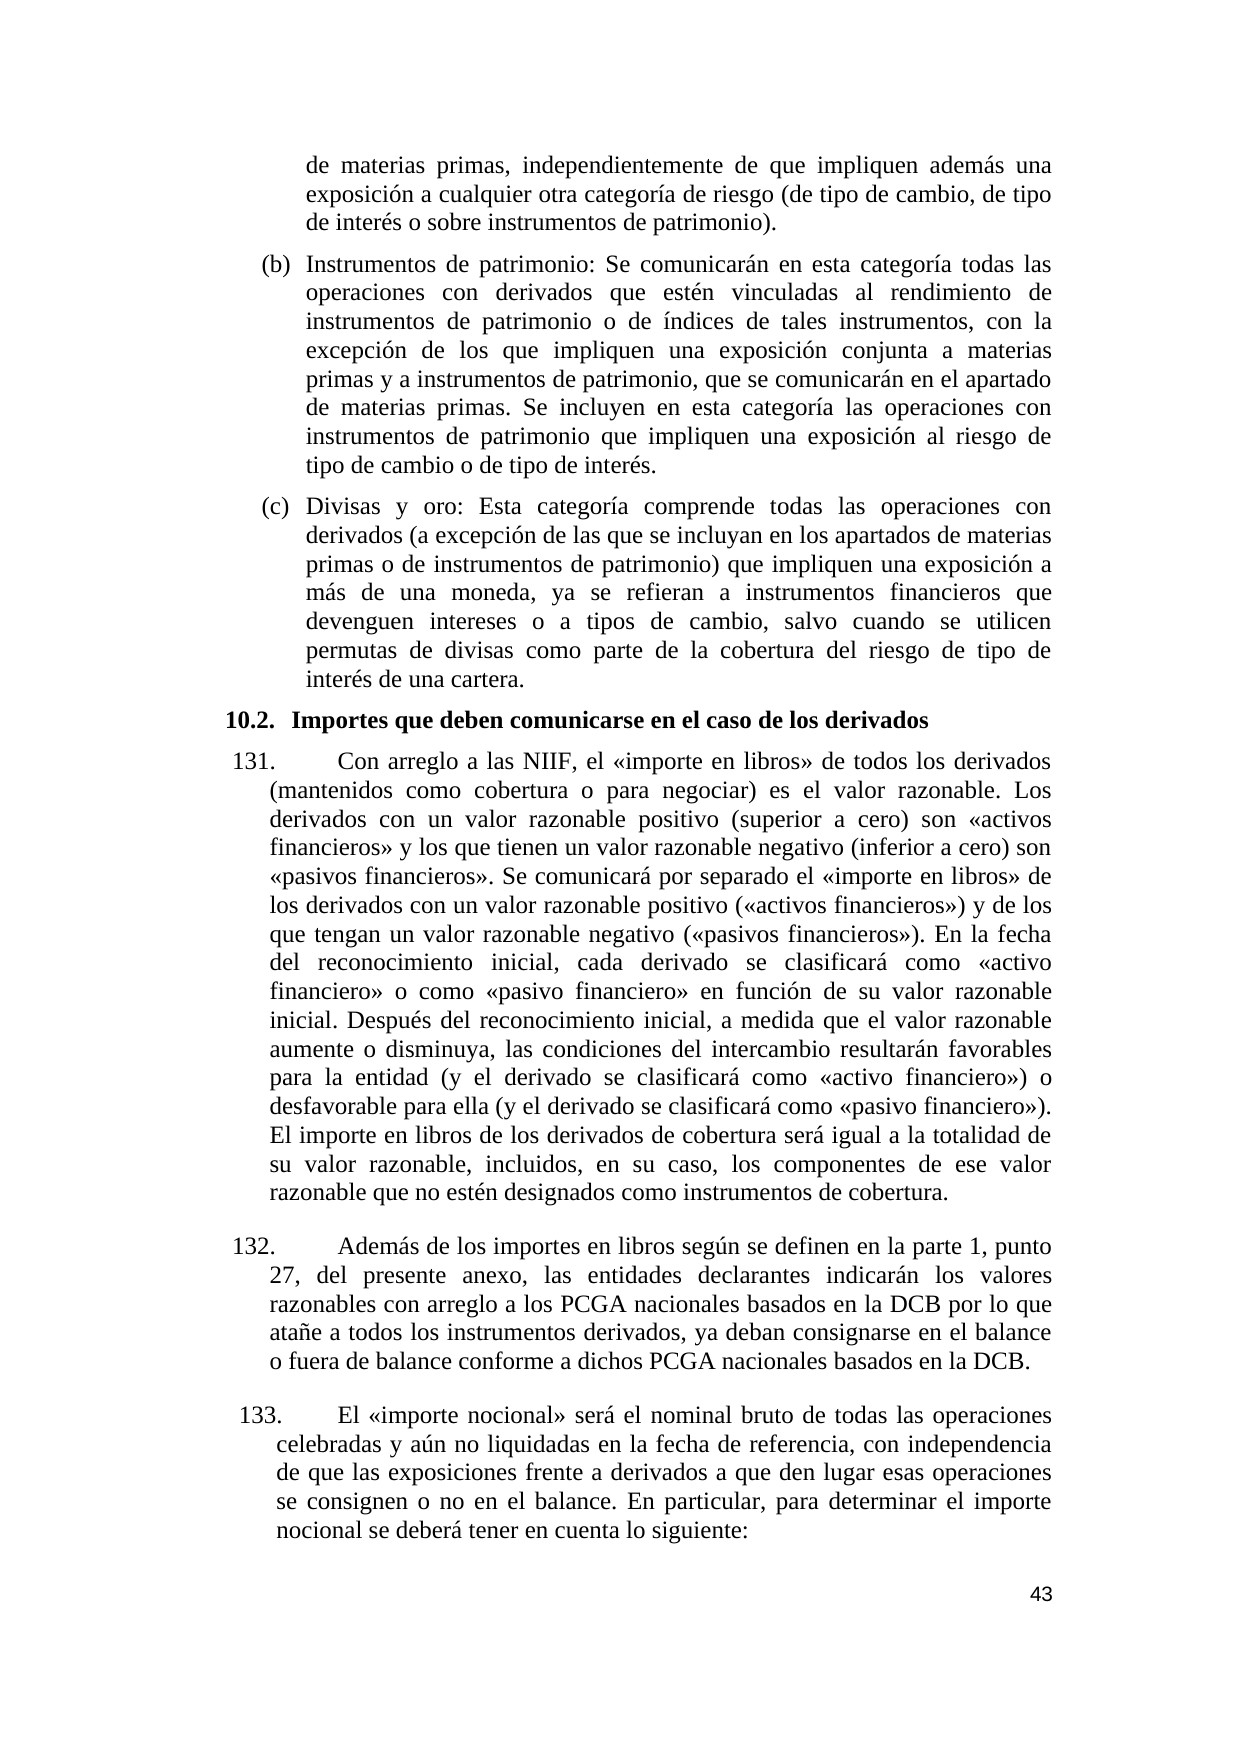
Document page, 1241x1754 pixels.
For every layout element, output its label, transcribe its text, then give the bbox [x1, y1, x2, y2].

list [261, 150, 1053, 236]
text Con arreglo a las NIIF, el «importe en libros» de todos los derivados (mantenidos como cobertura o para negociar) es el valor razonable. Los derivados con un valor razonable positivo (superior a cero) son «activos financieros» y los que tienen un valor razonable negativo (inferior a cero) son «pasivos financieros». Se comunicará por separado el «importe en libros» de los derivados con un valor razonable positivo («activos financieros») y de los que tengan un valor razonable negativo («pasivos financieros»). En la fecha del reconocimiento inicial, cada derivado se clasificará como «activo financiero» o como «pasivo financiero» en función de su valor razonable inicial. Después del reconocimiento inicial, a medida que el valor razonable aumente o disminuya, las condiciones del intercambio resultarán favorables para la entidad (y el derivado se clasificará como «activo financiero») o desfavorable para ella (y el derivado se clasificará como «pasivo financiero»). El importe en libros de los derivados de cobertura será igual a la totalidad de su valor razonable, incluidos, en su caso, los componentes de ese valor razonable que no estén designados como instrumentos de cobertura. [232, 746, 1053, 1206]
text Además de los importes en libros según se definen en la parte 1, punto 27, del presente anexo, las entidades declarantes indicarán los valores razonables con arreglo a los PCGA nacionales basados en la DCB por lo que atañe a todos los instrumentos derivados, ya deban consignarse en el balance o fuera de balance conforme a dichos PCGA nacionales basados en la DCB. [232, 1231, 1053, 1375]
text El «importe nocional» será el nominal bruto de todas las operaciones celebradas y aún no liquidadas en la fecha de referencia, con independencia de que las exposiciones frente a derivados a que den lugar esas operaciones se consignen o no en el balance. En particular, para determinar el importe nocional se deberá tener en cuenta lo siguiente: [239, 1400, 1053, 1544]
list Instrumentos de patrimonio: Se comunicarán en esta categoría todas las operaciones con derivados que estén vinculadas al rendimiento de instrumentos de patrimonio o de índices de tales instrumentos, con la excepción de los que impliquen una exposición conjunta a materias primas y a instrumentos de patrimonio, que se comunicarán en el apartado de materias primas. Se incluyen en esta categoría las operaciones con instrumentos de patrimonio que impliquen una exposición al riesgo de tipo de cambio o de tipo de interés. [261, 249, 1053, 479]
list Divisas y oro: Esta categoría comprende todas las operaciones con derivados (a excepción de las que se incluyan en los apartados de materias primas o de instrumentos de patrimonio) que impliquen una exposición a más de una moneda, ya se refieran a instrumentos financieros que devenguen intereses o a tipos de cambio, salvo cuando se utilicen permutas de divisas como parte de la cobertura del riesgo de tipo de interés de una cartera. [261, 491, 1053, 692]
subtitle Importes que deben comunicarse en el caso de los derivados [225, 705, 1053, 734]
